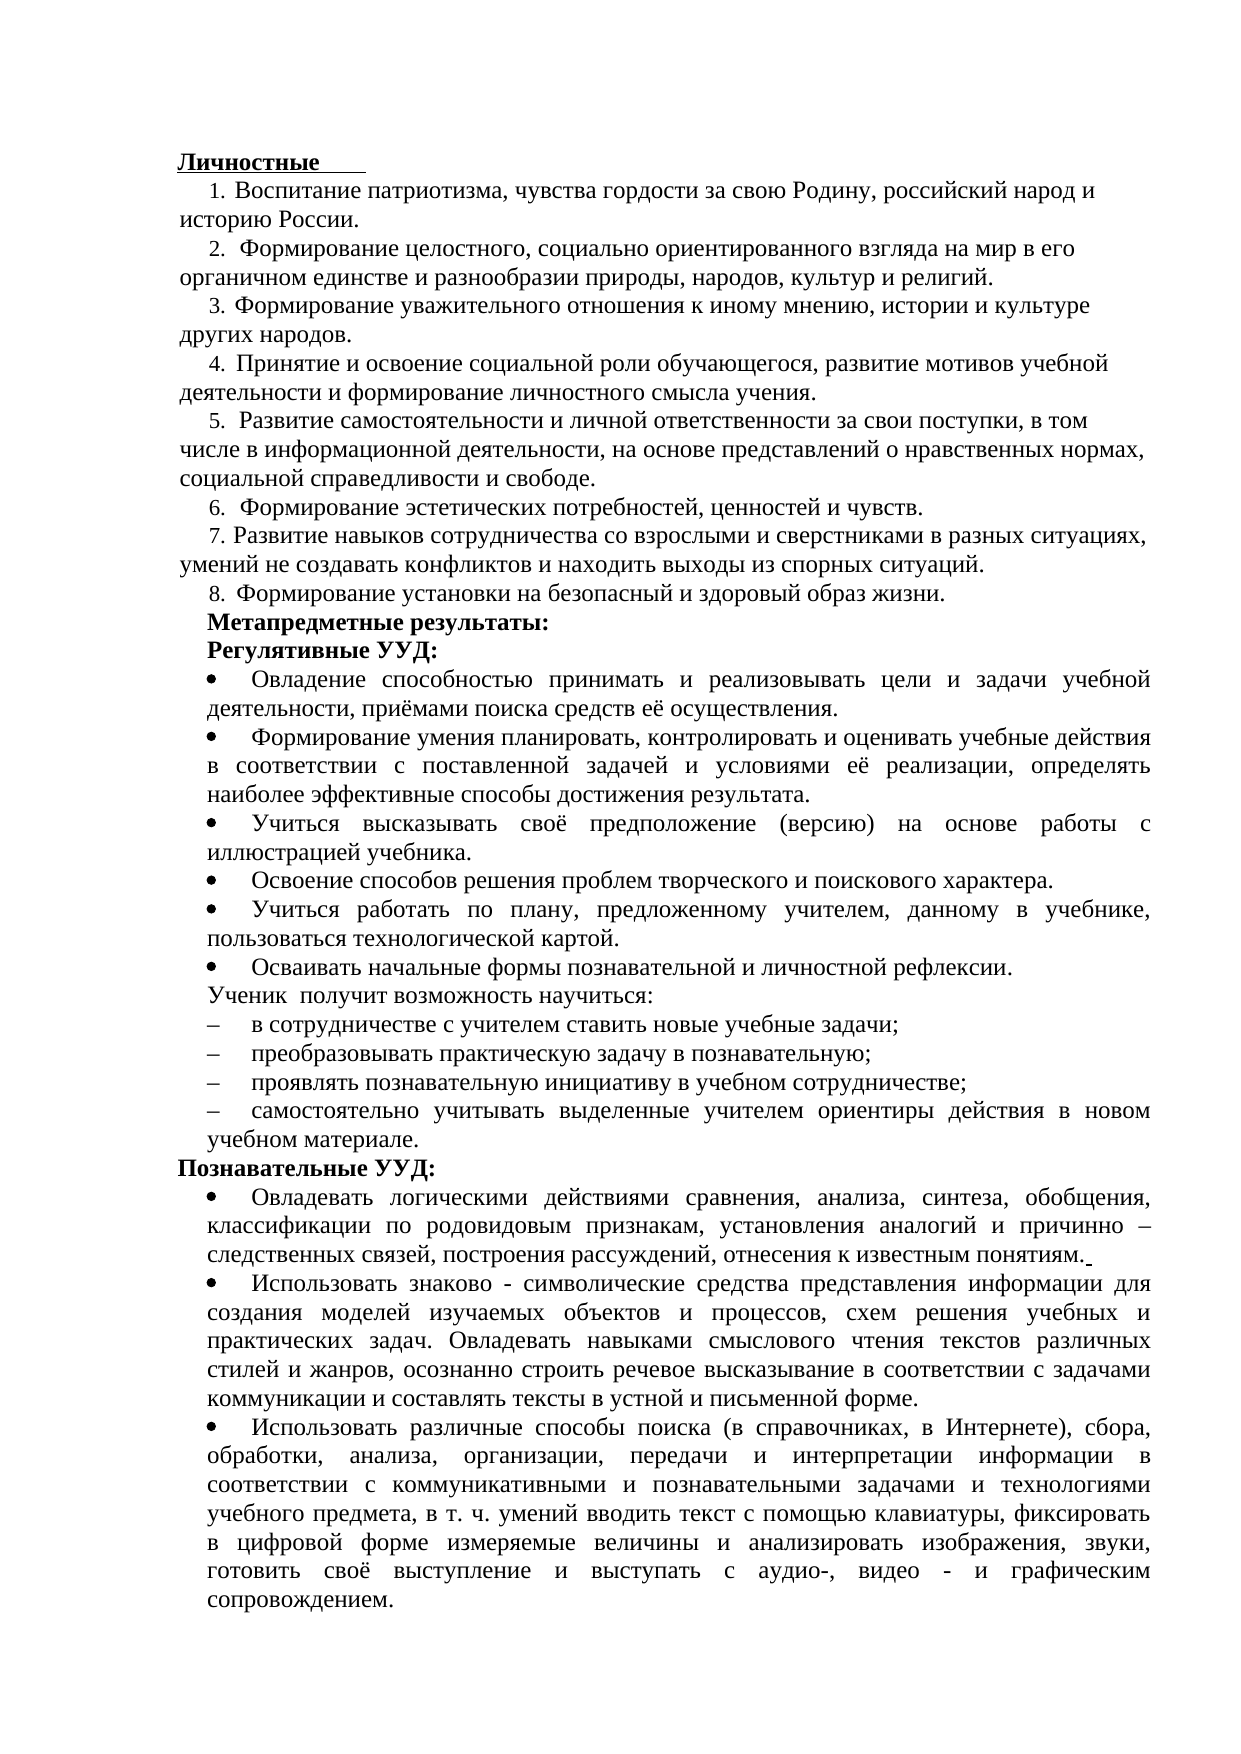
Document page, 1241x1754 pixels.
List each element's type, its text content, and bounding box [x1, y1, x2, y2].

list Формирование умения планировать, контролировать и оценивать учебные действия в соответствии с поставленной задачей и условиями её реализации, определять наиболее эффективные способы достижения результата. [207, 722, 1152, 808]
text Регулятивные УУД: [207, 636, 1152, 664]
text Метапредметные результаты: [207, 607, 1152, 636]
list Овладевать логическими действиями сравнения, анализа, синтеза, обобщения, классификации по родовидовым признакам, установления аналогий и причинно – следственных связей, построения рассуждений, отнесения к известным понятиям. [207, 1182, 1152, 1268]
list Принятие и освоение социальной роли обучающегося, развитие мотивов учебной деятельности и формирование личностного смысла учения. [179, 348, 1149, 406]
list самостоятельно учитывать выделенные учителем ориентиры действия в новом учебном материале. [207, 1096, 1152, 1153]
list Развитие самостоятельности и личной ответственности за свои поступки, в том числе в информационной деятельности, на основе представлений о нравственных нормах, социальной справедливости и свободе. [179, 406, 1149, 492]
list Формирование уважительного отношения к иному мнению, истории и культуре других народов. [179, 291, 1149, 348]
list Учиться работать по плану, предложенному учителем, данному в учебнике, пользоваться технологической картой. [207, 894, 1152, 952]
list Учиться высказывать своё предположение (версию) на основе работы с иллюстрацией учебника. [207, 808, 1152, 866]
list преобразовывать практическую задачу в познавательную; [207, 1038, 1152, 1067]
list Развитие навыков сотрудничества со взрослыми и сверстниками в разных ситуациях, умений не создавать конфликтов и находить выходы из спорных ситуаций. [179, 521, 1149, 578]
list в сотрудничестве с учителем ставить новые учебные задачи; [207, 1009, 1152, 1038]
text Познавательные УУД: [177, 1153, 1152, 1182]
list проявлять познавательную инициативу в учебном сотрудничестве; [207, 1067, 1152, 1096]
list Формирование целостного, социально ориентированного взгляда на мир в его органичном единстве и разнообразии природы, народов, культур и религий. [179, 233, 1149, 291]
list Овладение способностью принимать и реализовывать цели и задачи учебной деятельности, приёмами поиска средств её осуществления. [207, 664, 1152, 722]
list Воспитание патриотизма, чувства гордости за свою Родину, российский народ и историю России. [179, 176, 1149, 233]
list Использовать знаково - символические средства представления информации для создания моделей изучаемых объектов и процессов, схем решения учебных и практических задач. Овладевать навыками смыслового чтения текстов различных стилей и жанров, осознанно строить речевое высказывание в соответствии с задачами коммуникации и составлять тексты в устной и письменной форме. [207, 1268, 1152, 1412]
text Ученик получит возможность научиться: [207, 981, 1152, 1009]
list Осваивать начальные формы познавательной и личностной рефлексии. [207, 952, 1152, 981]
text Личностные [177, 147, 1152, 176]
list Освоение способов решения проблем творческого и поискового характера. [207, 866, 1152, 894]
list Формирование установки на безопасный и здоровый образ жизни. [179, 578, 1149, 607]
list Формирование эстетических потребностей, ценностей и чувств. [179, 492, 1149, 521]
list Использовать различные способы поиска (в справочниках, в Интернете), сбора, обработки, анализа, организации, передачи и интерпретации информации в соответствии с коммуникативными и познавательными задачами и технологиями учебного предмета, в т. ч. умений вводить текст с помощью клавиатуры, фиксировать в цифровой форме измеряемые величины и анализировать изображения, звуки, готовить своё выступление и выступать с аудио-, видео - и графическим сопровождением. [207, 1412, 1152, 1613]
